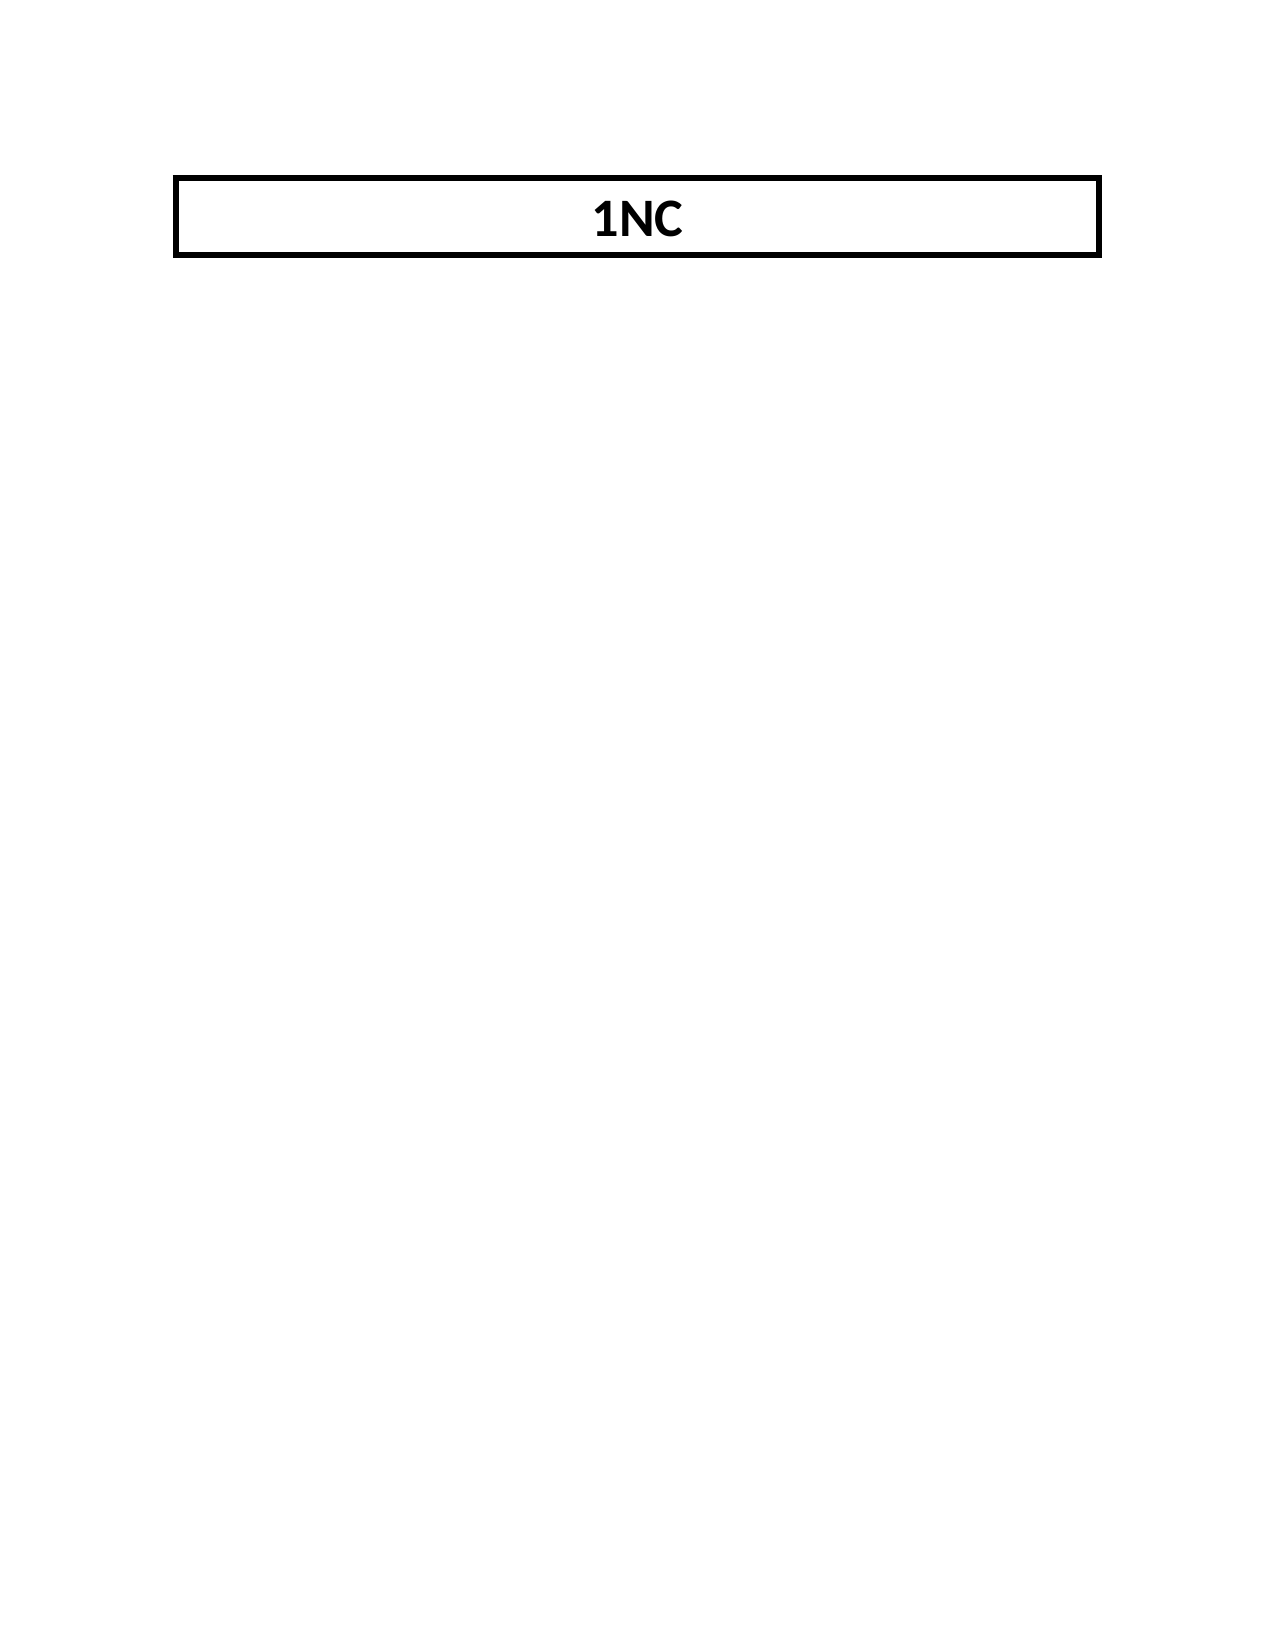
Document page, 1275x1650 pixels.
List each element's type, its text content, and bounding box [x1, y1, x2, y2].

subtitle 1NC [179, 181, 1096, 252]
